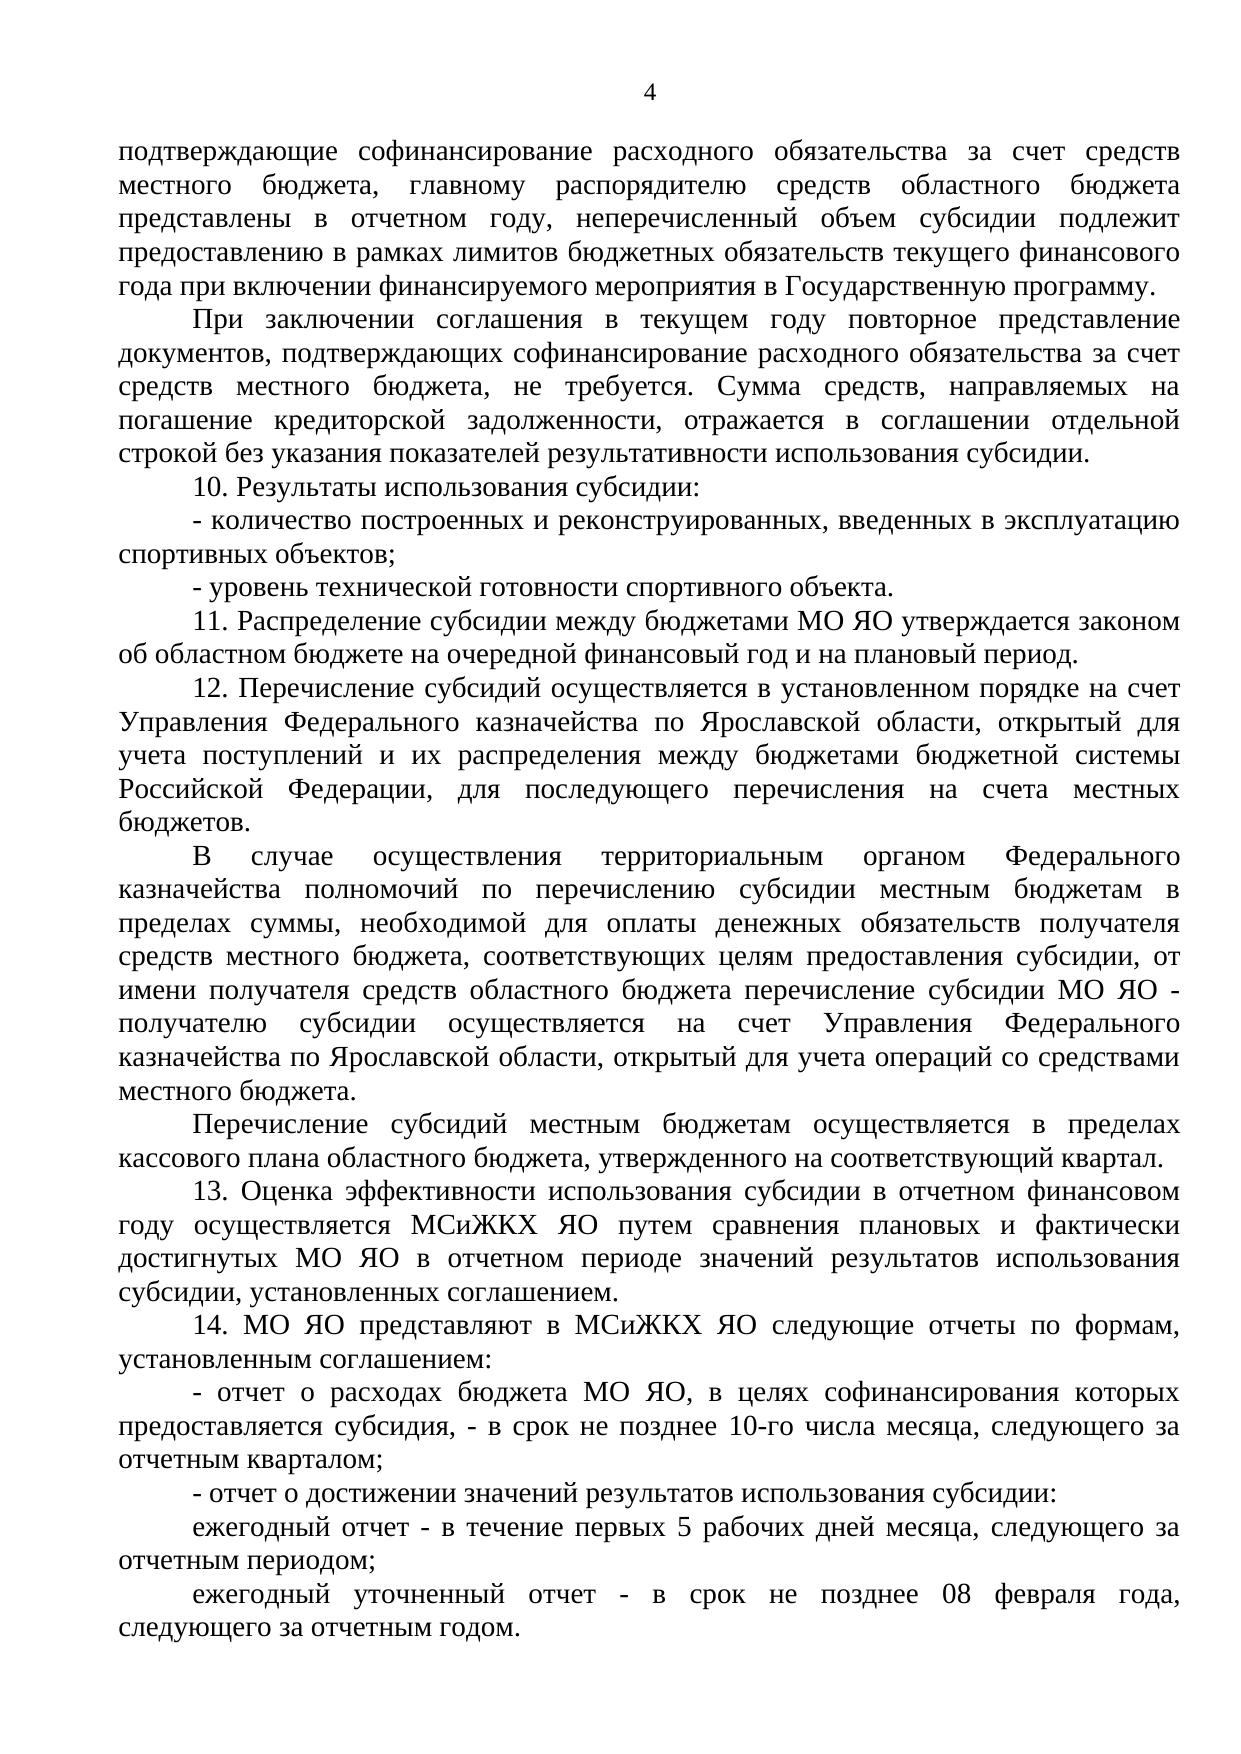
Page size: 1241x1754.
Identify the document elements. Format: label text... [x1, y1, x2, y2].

text При заключении соглашения в текущем году повторное представление документов, подтверждающих софинансирование расходного обязательства за счет средств местного бюджета, не требуется. Сумма средств, направляемых на погашение кредиторской задолженности, отражается в соглашении отдельной строкой без указания показателей результативности использования субсидии. [118, 301, 1181, 469]
text 11. Распределение субсидии между бюджетами МО ЯО утверждается законом об областном бюджете на очередной финансовый год и на плановый период. [118, 603, 1181, 670]
text - отчет о достижении значений результатов использования субсидии: [118, 1475, 1181, 1509]
text - отчет о расходах бюджета МО ЯО, в целях софинансирования которых предоставляется субсидия, - в срок не позднее 10-го числа месяца, следующего за отчетным кварталом; [118, 1374, 1181, 1475]
text ежегодный уточненный отчет - в срок не позднее 08 февраля года, следующего за отчетным годом. [118, 1576, 1181, 1643]
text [118, 133, 1181, 301]
text В случае осуществления территориальным органом Федерального казначейства полномочий по перечислению субсидии местным бюджетам в пределах суммы, необходимой для оплаты денежных обязательств получателя средств местного бюджета, соответствующих целям предоставления субсидии, от имени получателя средств областного бюджета перечисление субсидии МО ЯО - получателю субсидии осуществляется на счет Управления Федерального казначейства по Ярославской области, открытый для учета операций со средствами местного бюджета. [118, 838, 1181, 1106]
text - количество построенных и реконструированных, введенных в эксплуатацию спортивных объектов; [118, 502, 1181, 569]
text - уровень технической готовности спортивного объекта. [118, 569, 1181, 603]
text 10. Результаты использования субсидии: [118, 469, 1181, 502]
text 12. Перечисление субсидий осуществляется в установленном порядке на счет Управления Федерального казначейства по Ярославской области, открытый для учета поступлений и их распределения между бюджетами бюджетной системы Российской Федерации, для последующего перечисления на счета местных бюджетов. [118, 670, 1181, 838]
text Перечисление субсидий местным бюджетам осуществляется в пределах кассового плана областного бюджета, утвержденного на соответствующий квартал. [118, 1106, 1181, 1173]
text 14. МО ЯО представляют в МСиЖКХ ЯО следующие отчеты по формам, установленным соглашением: [118, 1307, 1181, 1374]
text ежегодный отчет - в течение первых 5 рабочих дней месяца, следующего за отчетным периодом; [118, 1509, 1181, 1576]
text 13. Оценка эффективности использования субсидии в отчетном финансовом году осуществляется МСиЖКХ ЯО путем сравнения плановых и фактически достигнутых МО ЯО в отчетном периоде значений результатов использования субсидии, установленных соглашением. [118, 1173, 1181, 1307]
